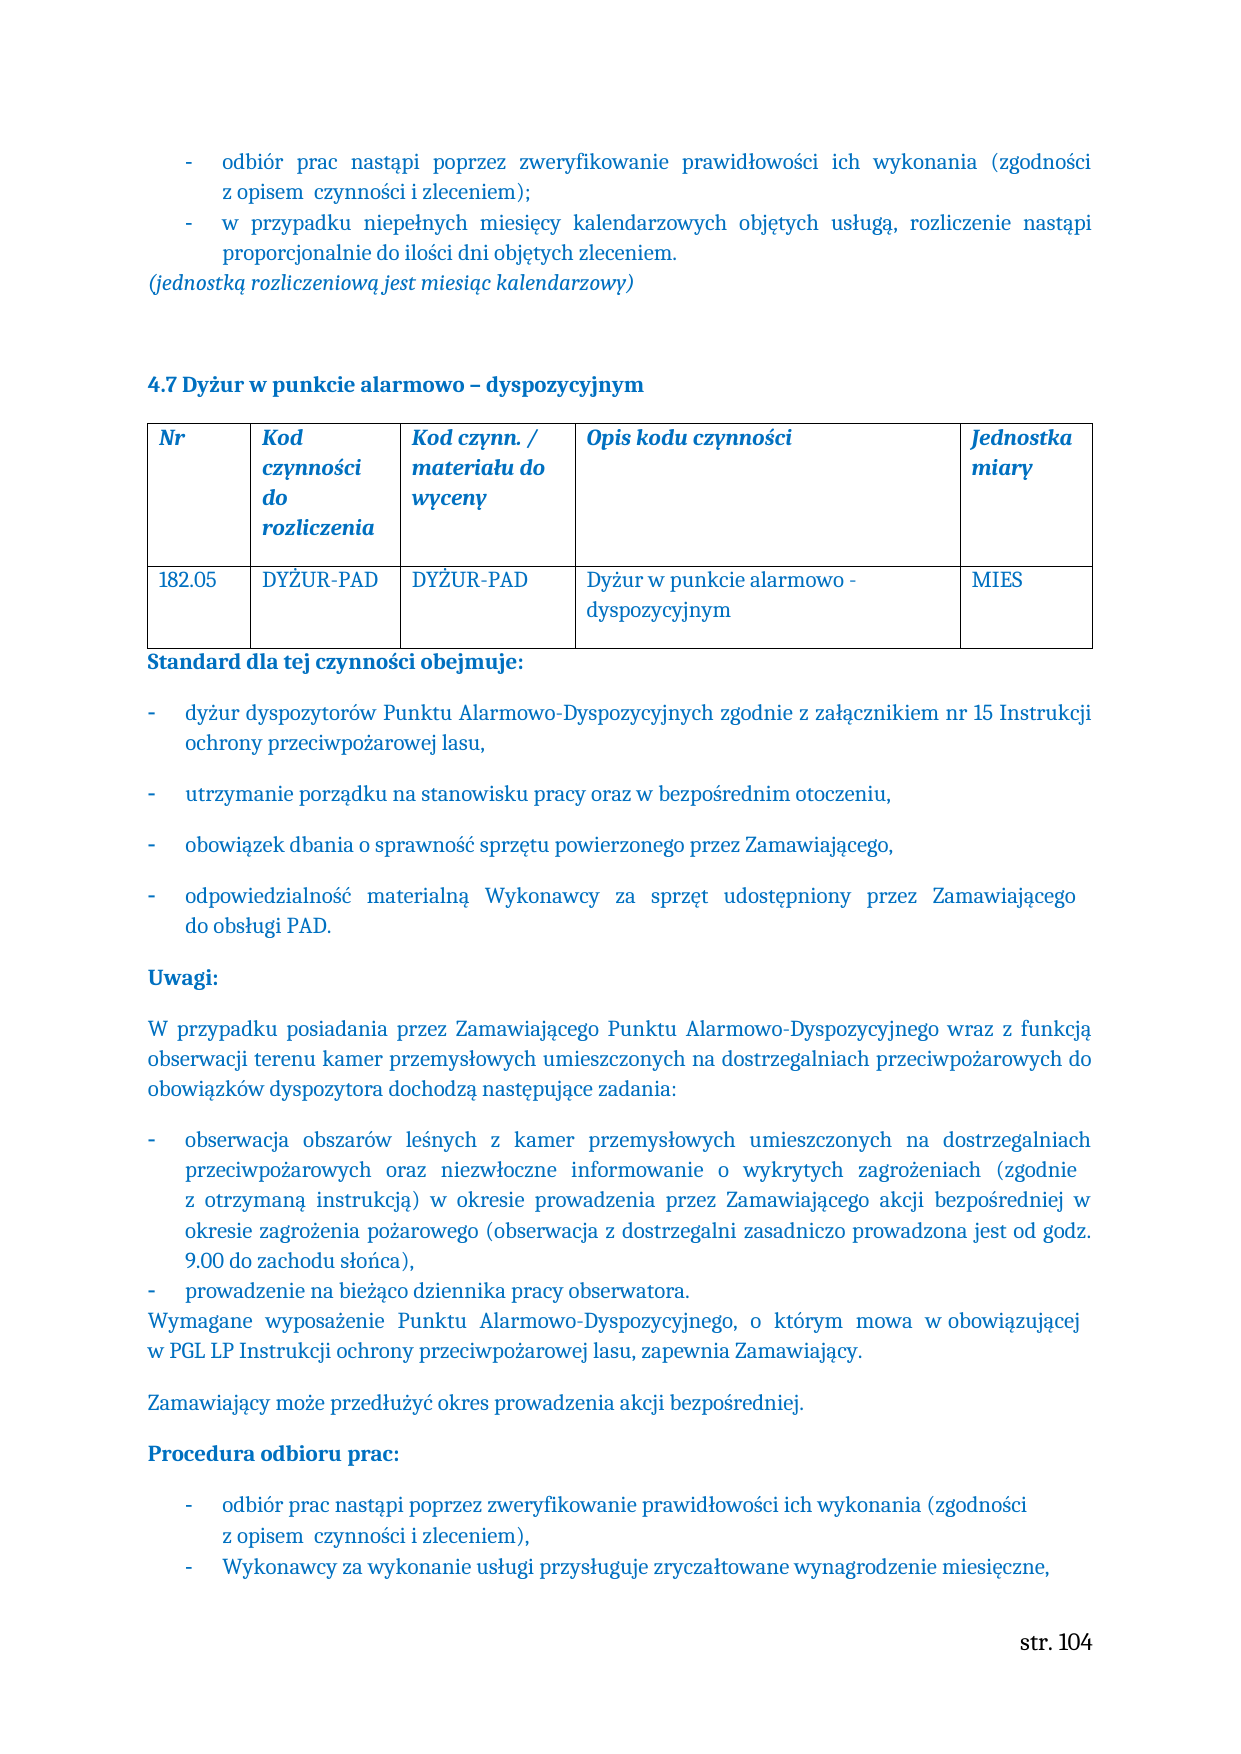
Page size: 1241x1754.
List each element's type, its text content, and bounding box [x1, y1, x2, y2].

list odbiór prac nastąpi poprzez zweryfikowanie prawidłowości ich wykonania (zgodności z opisem czynności i zleceniem), [185, 1491, 1093, 1549]
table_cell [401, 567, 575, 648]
text Standard dla tej czynności obejmuje: [148, 649, 1093, 675]
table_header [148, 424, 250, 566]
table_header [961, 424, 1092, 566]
text W przypadku posiadania przez Zamawiającego Punktu Alarmowo-Dyspozycyjnego wraz z funkcją obserwacji terenu kamer przemysłowych umieszczonych na dostrzegalniach przeciwpożarowych do obowiązków dyspozytora dochodzą następujące zadania: [148, 1015, 1093, 1102]
list odbiór prac nastąpi poprzez zweryfikowanie prawidłowości ich wykonania (zgodności z opisem czynności i zleceniem); [185, 148, 1093, 205]
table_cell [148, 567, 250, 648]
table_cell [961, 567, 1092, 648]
list dyżur dyspozytorów Punktu Alarmowo-Dyspozycyjnych zgodnie z załącznikiem nr 15 Instrukcji ochrony przeciwpożarowej lasu, [148, 700, 1093, 756]
list prowadzenie na bieżąco dziennika pracy obserwatora. [148, 1278, 1093, 1304]
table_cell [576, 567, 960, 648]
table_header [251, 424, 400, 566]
list obserwacja obszarów leśnych z kamer przemysłowych umieszczonych na dostrzegalniach przeciwpożarowych oraz niezwłoczne informowanie o wykrytych zagrożeniach (zgodnie z otrzymaną instrukcją) w okresie prowadzenia przez Zamawiającego akcji bezpośredniej w okresie zagrożenia pożarowego (obserwacja z dostrzegalni zasadniczo prowadzona jest od godz. 9.00 do zachodu słońca), [148, 1127, 1093, 1274]
text Wymagane wyposażenie Punktu Alarmowo-Dyspozycyjnego, o którym mowa w obowiązującej w PGL LP Instrukcji ochrony przeciwpożarowej lasu, zapewnia Zamawiający. [148, 1308, 1093, 1364]
list Wykonawcy za wykonanie usługi przysługuje zryczałtowane wynagrodzenie miesięczne, [185, 1553, 1093, 1580]
text Uwagi: [148, 964, 1093, 991]
text (jednostką rozliczeniową jest miesiąc kalendarzowy) [148, 270, 1093, 296]
text Procedura odbioru prac: [148, 1440, 1093, 1467]
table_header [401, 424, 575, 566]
text Zamawiający może przedłużyć okres prowadzenia akcji bezpośredniej. [148, 1389, 1093, 1416]
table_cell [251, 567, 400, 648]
list w przypadku niepełnych miesięcy kalendarzowych objętych usługą, rozliczenie nastąpi proporcjonalnie do ilości dni objętych zleceniem. [185, 209, 1093, 266]
text 4.7 Dyżur w punkcie alarmowo – dyspozycyjnym [148, 372, 1093, 398]
list utrzymanie porządku na stanowisku pracy oraz w bezpośrednim otoczeniu, [148, 781, 1093, 807]
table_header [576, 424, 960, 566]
list obowiązek dbania o sprawność sprzętu powierzonego przez Zamawiającego, [148, 832, 1093, 858]
list odpowiedzialność materialną Wykonawcy za sprzęt udostępniony przez Zamawiającego do obsługi PAD. [148, 883, 1093, 939]
